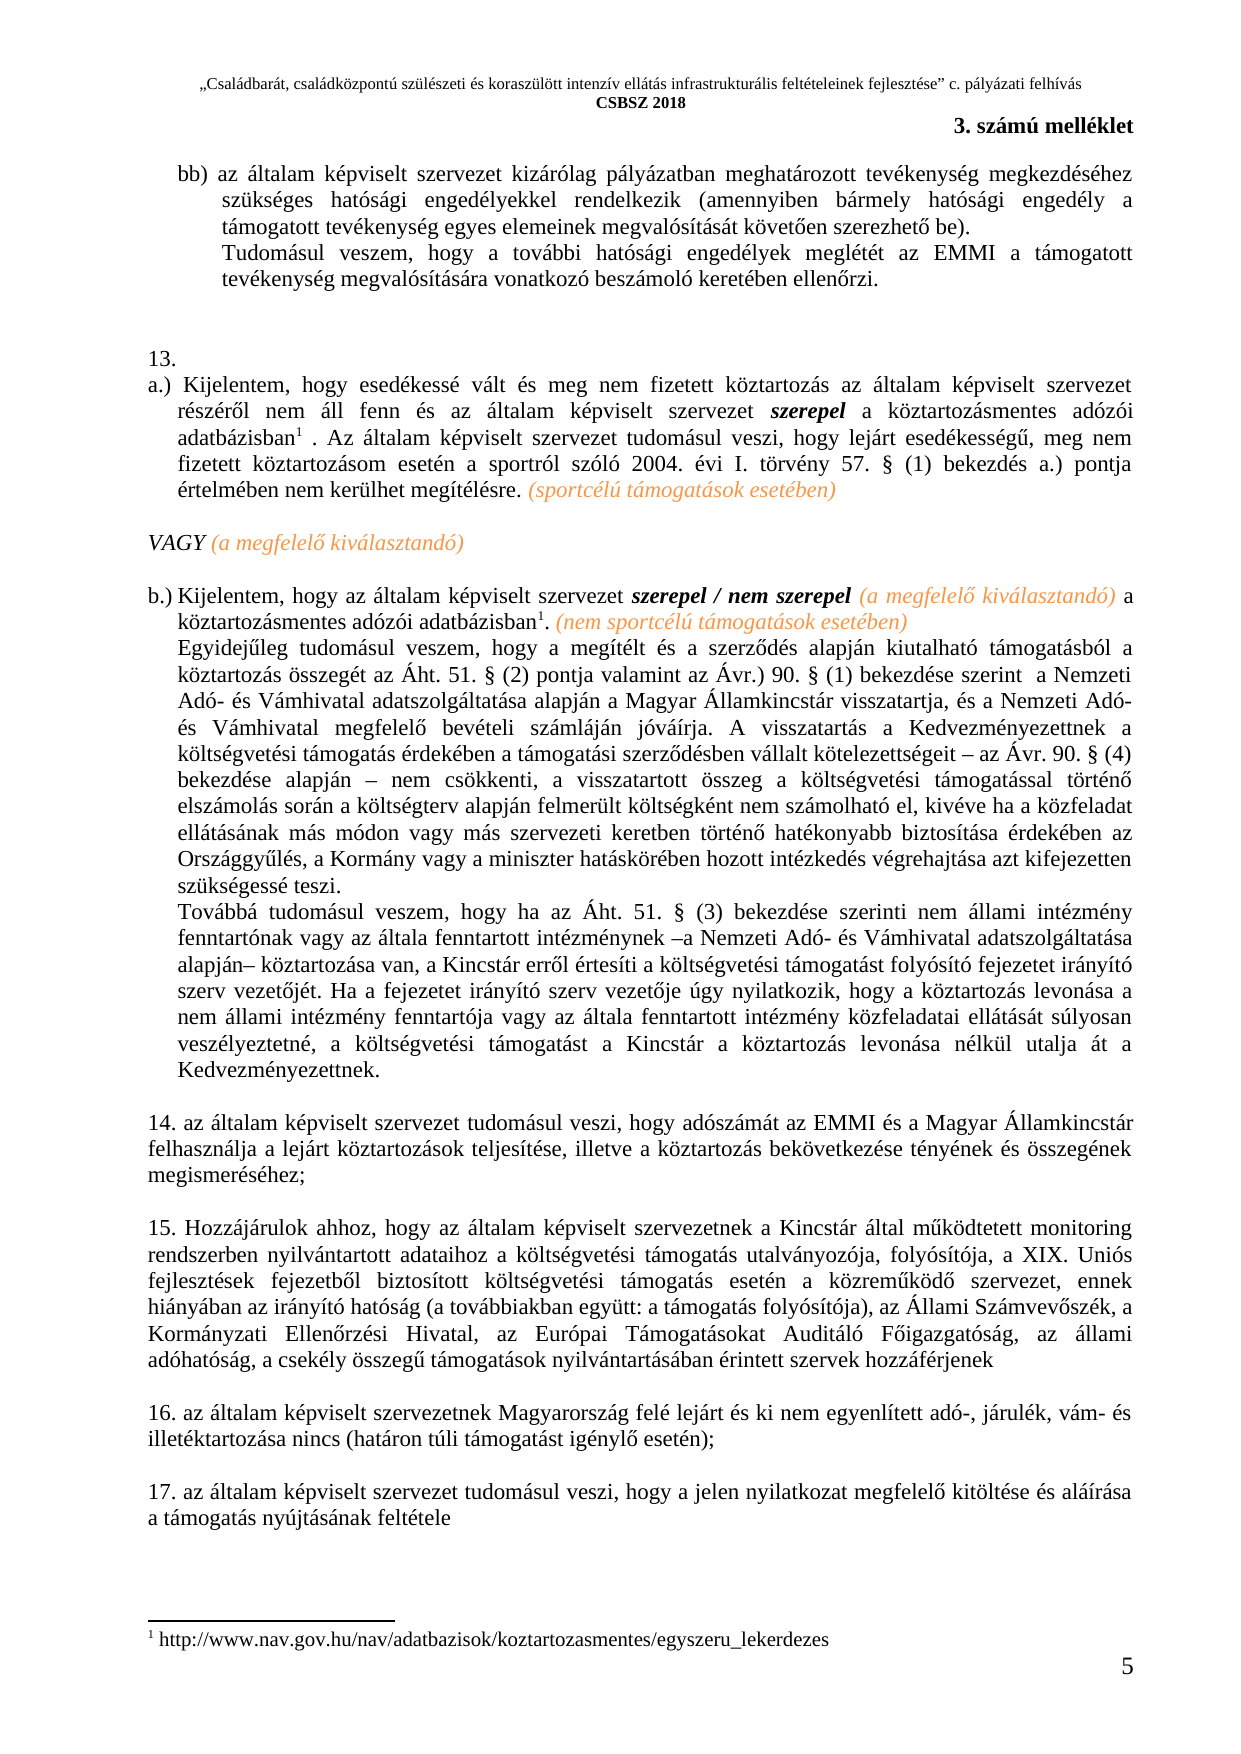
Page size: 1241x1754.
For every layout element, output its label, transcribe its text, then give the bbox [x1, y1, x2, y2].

text VAGY (a megfelelő kiválasztandó) [148, 529, 1134, 555]
text a.) Kijelentem, hogy esedékessé vált és meg nem fizetett köztartozás az általam képviselt szervezet részéről nem áll fenn és az általam képviselt szervezet szerepel a köztartozásmentes adózói adatbázisban . Az általam képviselt szervezet tudomásul veszi, hogy lejárt esedékességű, meg nem fizetett köztartozásom esetén a sportról szóló 2004. évi I. törvény 57. § (1) bekezdés a.) pontja értelmében nem kerülhet megítélésre. (sportcélú támogatások esetében) [148, 371, 1134, 503]
list b.) Kijelentem, hogy az általam képviselt szervezet szerepel / nem szerepel (a megfelelő kiválasztandó) a köztartozásmentes adózói adatbázisban1. (nem sportcélú támogatások esetében) [148, 582, 1134, 634]
text 15. Hozzájárulok ahhoz, hogy az általam képviselt szervezetnek a Kincstár által működtetett monitoring rendszerben nyilvántartott adataihoz a költségvetési támogatás utalványozója, folyósítója, a XIX. Uniós fejlesztések fejezetből biztosított költségvetési támogatás esetén a közreműködő szervezet, ennek hiányában az irányító hatóság (a továbbiakban együtt: a támogatás folyósítója), az Állami Számvevőszék, a Kormányzati Ellenőrzési Hivatal, az Európai Támogatásokat Auditáló Főigazgatóság, az állami adóhatóság, a csekély összegű támogatások nyilvántartásában érintett szervek hozzáférjenek [148, 1214, 1134, 1372]
text 13. [148, 344, 1134, 371]
text 14. az általam képviselt szervezet tudomásul veszi, hogy adószámát az EMMI és a Magyar Államkincstár felhasználja a lejárt köztartozások teljesítése, illetve a köztartozás bekövetkezése tényének és összegének megismeréséhez; [148, 1109, 1134, 1188]
text Továbbá tudomásul veszem, hogy ha az Áht. 51. § (3) bekezdése szerinti nem állami intézmény fenntartónak vagy az általa fenntartott intézménynek –a Nemzeti Adó- és Vámhivatal adatszolgáltatása alapján– köztartozása van, a Kincstár erről értesíti a költségvetési támogatást folyósító fejezetet irányító szerv vezetőjét. Ha a fejezetet irányító szerv vezetője úgy nyilatkozik, hogy a köztartozás levonása a nem állami intézmény fenntartója vagy az általa fenntartott intézmény közfeladatai ellátását súlyosan veszélyeztetné, a költségvetési támogatást a Kincstár a köztartozás levonása nélkül utalja át a Kedvezményezettnek. [177, 898, 1134, 1082]
text 16. az általam képviselt szervezetnek Magyarország felé lejárt és ki nem egyenlített adó-, járulék, vám- és illetéktartozása nincs (határon túli támogatást igénylő esetén); [148, 1399, 1134, 1451]
text Egyidejűleg tudomásul veszem, hogy a megítélt és a szerződés alapján kiutalható támogatásból a köztartozás összegét az Áht. 51. § (2) pontja valamint az Ávr.) 90. § (1) bekezdése szerint a Nemzeti Adó- és Vámhivatal adatszolgáltatása alapján a Magyar Államkincstár visszatartja, és a Nemzeti Adó- és Vámhivatal megfelelő bevételi számláján jóváírja. A visszatartás a Kedvezményezettnek a költségvetési támogatás érdekében a támogatási szerződésben vállalt kötelezettségeit – az Ávr. 90. § (4) bekezdése alapján – nem csökkenti, a visszatartott összeg a költségvetési támogatással történő elszámolás során a költségterv alapján felmerült költségként nem számolható el, kivéve ha a közfeladat ellátásának más módon vagy más szervezeti keretben történő hatékonyabb biztosítása érdekében az Országgyűlés, a Kormány vagy a miniszter hatáskörében hozott intézkedés végrehajtása azt kifejezetten szükségessé teszi. [177, 634, 1134, 898]
text bb) az általam képviselt szervezet kizárólag pályázatban meghatározott tevékenység megkezdéséhez szükséges hatósági engedélyekkel rendelkezik (amennyiben bármely hatósági engedély a támogatott tevékenység egyes elemeinek megvalósítását követően szerezhető be). [177, 160, 1134, 239]
text 17. az általam képviselt szervezet tudomásul veszi, hogy a jelen nyilatkozat megfelelő kitöltése és aláírása a támogatás nyújtásának feltétele [148, 1478, 1134, 1531]
text Tudomásul veszem, hogy a további hatósági engedélyek meglétét az EMMI a támogatott tevékenység megvalósítására vonatkozó beszámoló keretében ellenőrzi. [177, 239, 1134, 292]
